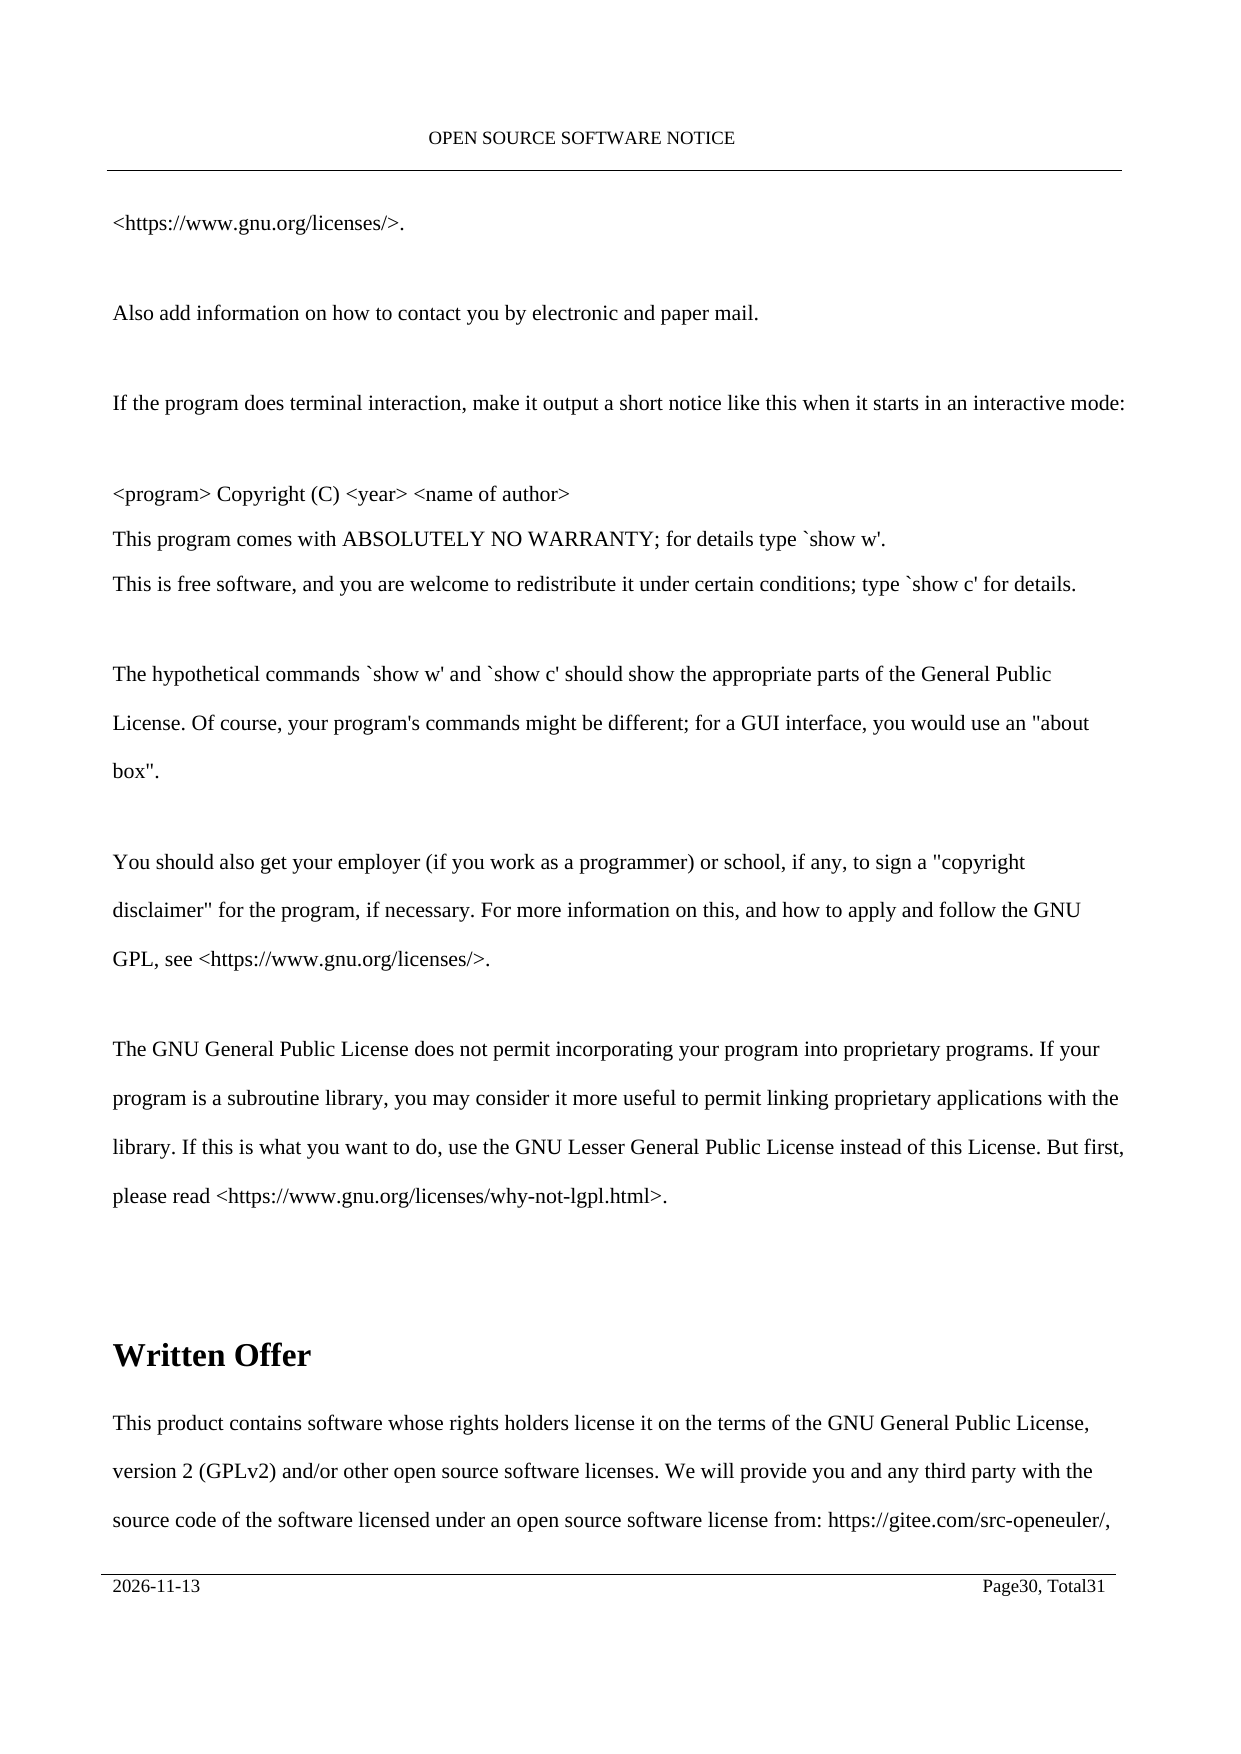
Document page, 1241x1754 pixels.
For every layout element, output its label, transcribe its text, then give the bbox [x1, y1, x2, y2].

text You should also get your employer (if you work as a programmer) or school, if any, to sign a "copyright disclaimer" for the program, if necessary. For more information on this, and how to apply and follow the GNU GPL, see <https://www.gnu.org/licenses/>. [112, 845, 1128, 975]
text The hypothetical commands `show w' and `show c' should show the appropriate parts of the General Public License. Of course, your program's commands might be different; for a GUI interface, you would use an "about box". [112, 657, 1128, 787]
text <program> Copyright (C) <year> <name of author> [112, 477, 1128, 509]
text This is free software, and you are welcome to redistribute it under certain conditions; type `show c' for details. [112, 567, 1128, 600]
text Written Offer [112, 1322, 1128, 1387]
text This program comes with ABSOLUTELY NO WARRANTY; for details type `show w'. [112, 522, 1128, 554]
text The GNU General Public License does not permit incorporating your program into proprietary programs. If your program is a subroutine library, you may consider it more useful to permit linking proprietary applications with the library. If this is what you want to do, use the GNU Lesser General Public License instead of this License. But first, please read <https://www.gnu.org/licenses/why-not-lgpl.html>. [112, 1033, 1128, 1212]
text If the program does terminal interaction, make it output a short notice like this when it starts in an interactive mode: [112, 387, 1128, 419]
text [112, 206, 1128, 239]
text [112, 1406, 1128, 1536]
text Also add information on how to contact you by electronic and paper mail. [112, 297, 1128, 329]
